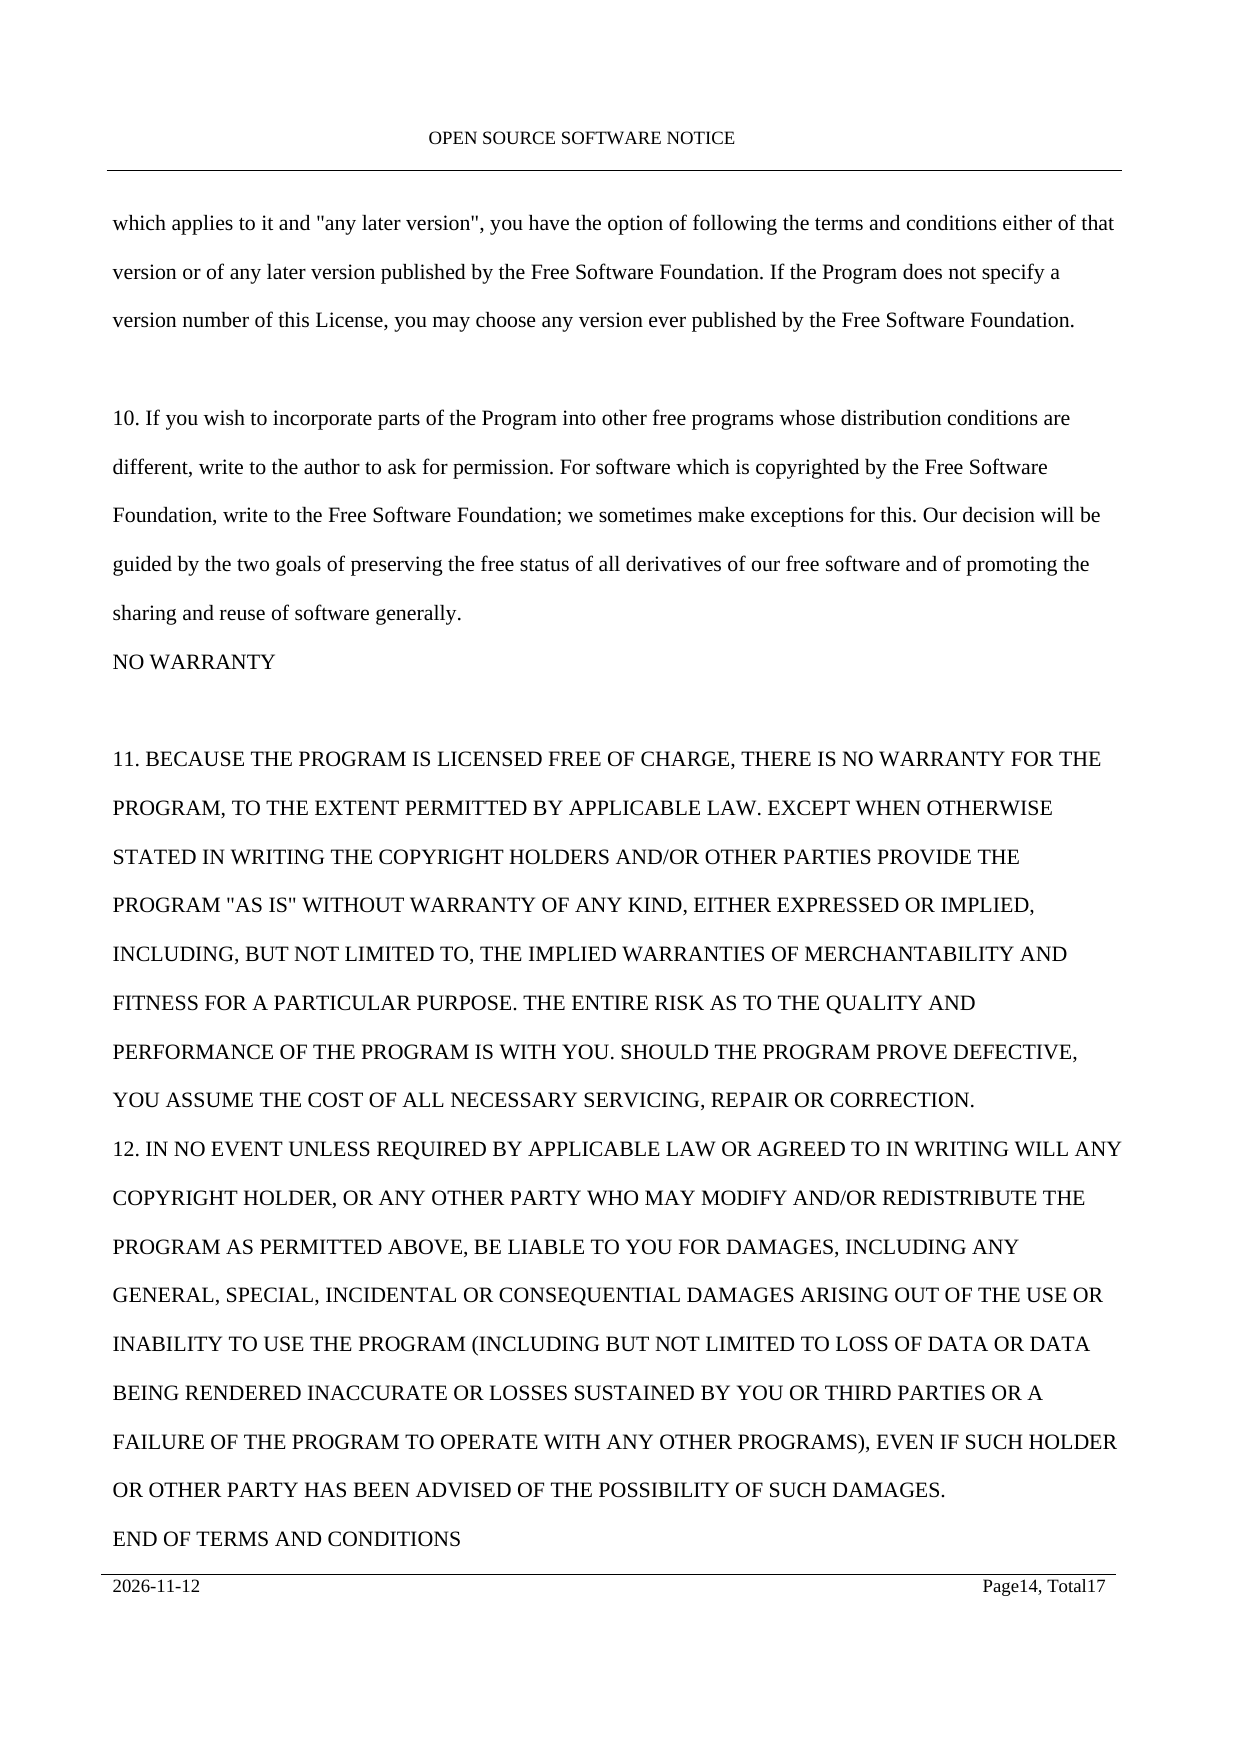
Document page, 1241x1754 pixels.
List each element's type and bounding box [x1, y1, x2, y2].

text [112, 206, 1128, 1555]
